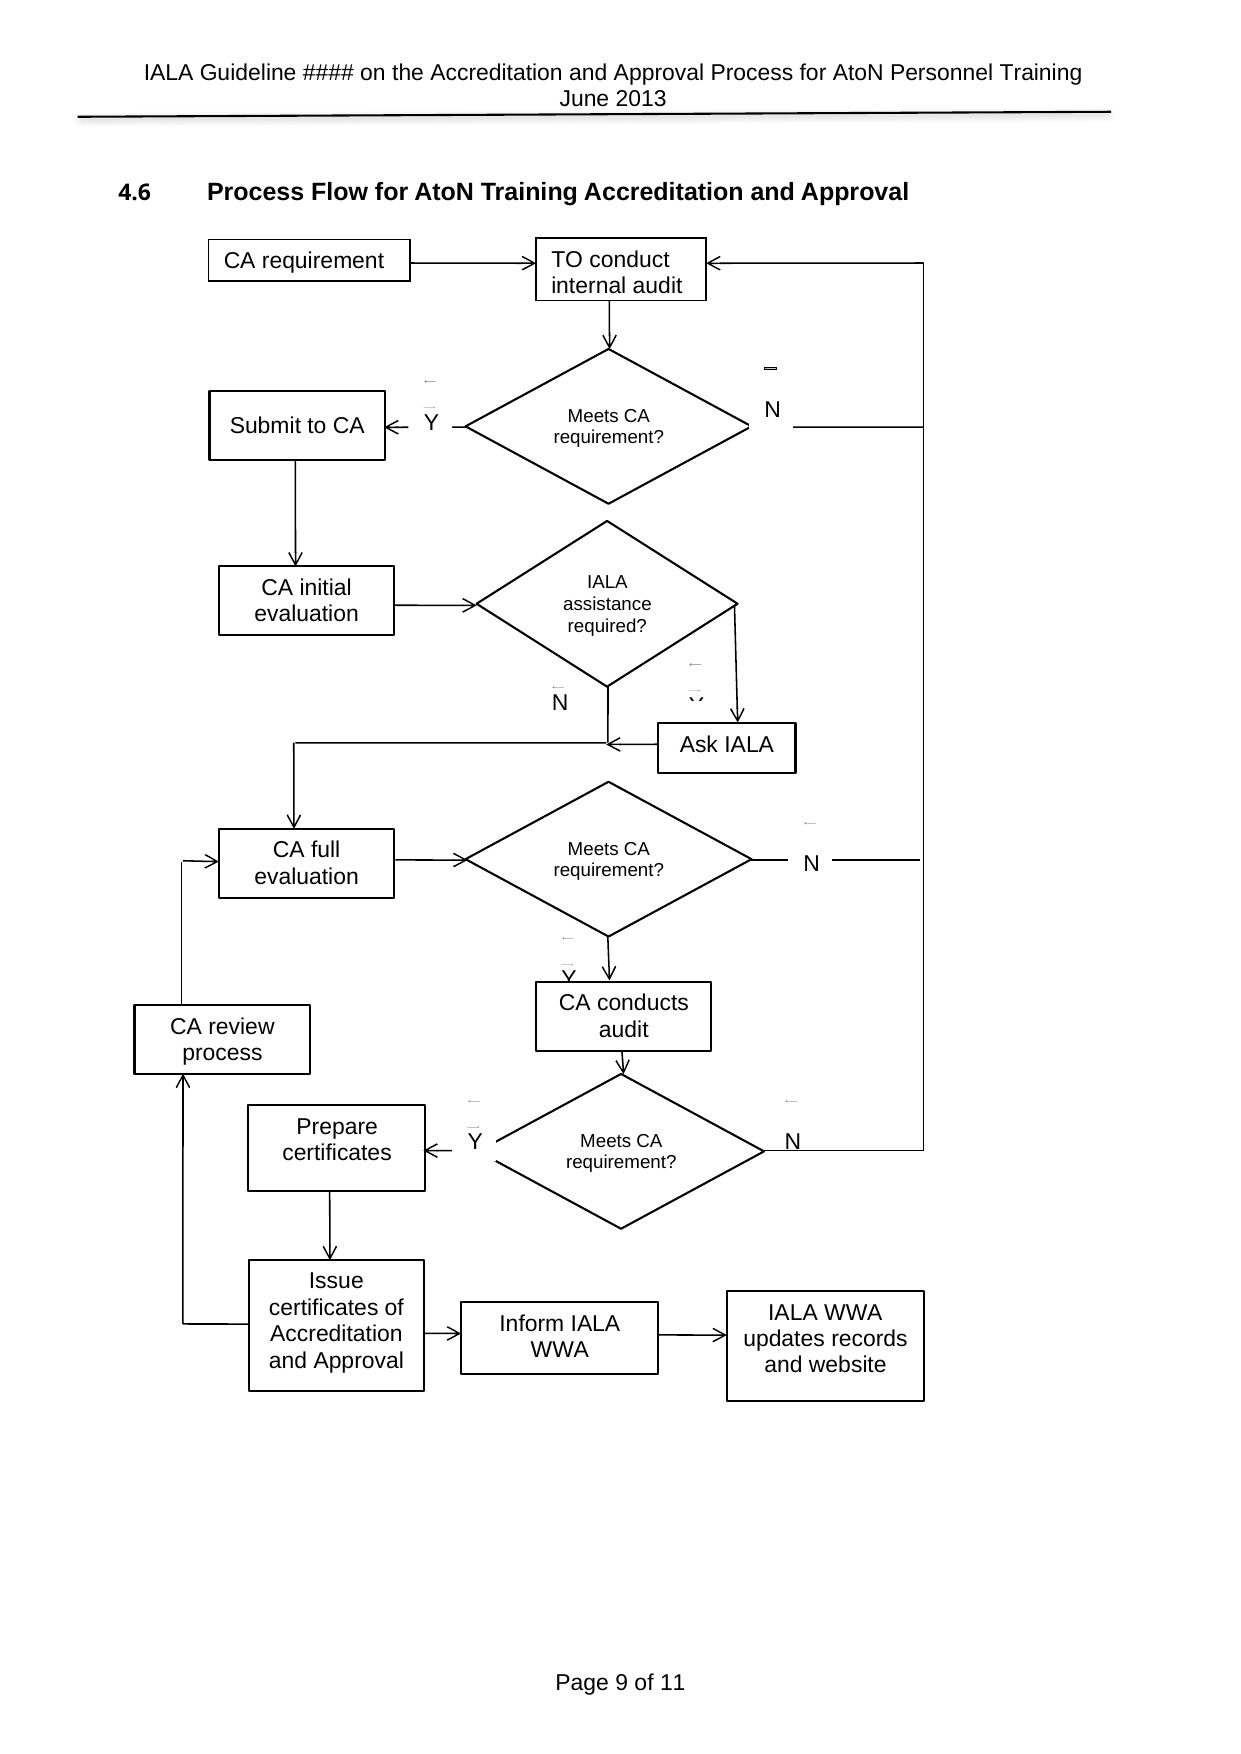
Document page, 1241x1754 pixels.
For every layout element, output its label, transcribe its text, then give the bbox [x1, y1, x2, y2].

subtitle Process Flow for AtoN Training Accreditation and Approval [118, 176, 1093, 207]
